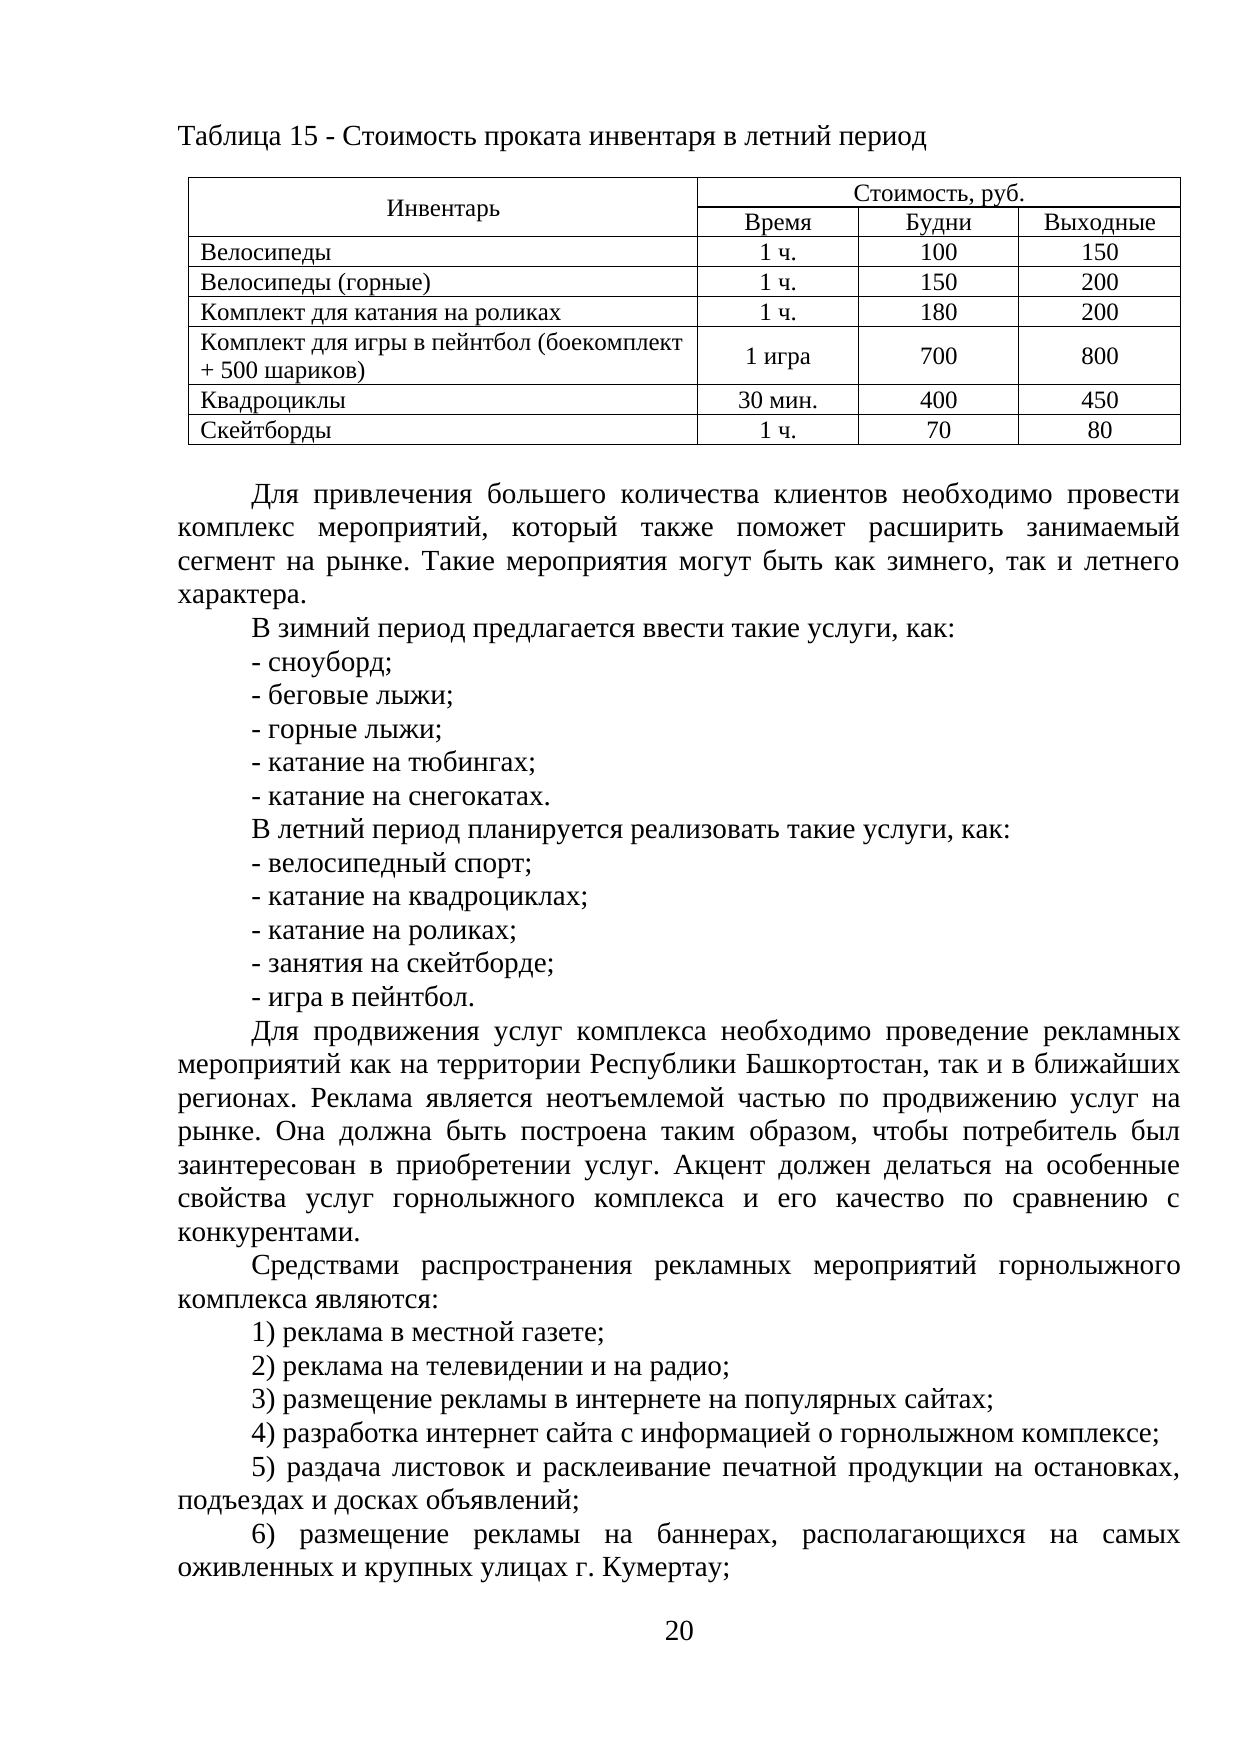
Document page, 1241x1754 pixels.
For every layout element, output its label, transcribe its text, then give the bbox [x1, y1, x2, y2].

table_cell 1 ч. [698, 267, 858, 296]
text - игра в пейнтбол. [177, 979, 1181, 1013]
text 6) размещение рекламы на баннерах, располагающихся на самых оживленных и крупных улицах г. Кумертау; [177, 1516, 1181, 1583]
table_cell 1 ч. [698, 297, 858, 326]
text 5) раздача листовок и расклеивание печатной продукции на остановках, подъездах и досках объявлений; [177, 1449, 1181, 1516]
text 2) реклама на телевидении и на радио; [177, 1348, 1181, 1382]
table_cell 200 [1019, 297, 1180, 326]
table_cell Комплект для катания на роликах [189, 297, 697, 326]
table_cell Будни [859, 208, 1018, 236]
table_cell 700 [859, 327, 1018, 384]
text - горные лыжи; [177, 711, 1181, 744]
table_cell Скейтборды [189, 415, 697, 444]
text - катание на снегокатах. [177, 778, 1181, 811]
text 3) размещение рекламы в интернете на популярных сайтах; [177, 1382, 1181, 1415]
table_cell Велосипеды [189, 237, 697, 266]
table_cell Выходные [1019, 208, 1180, 236]
table_cell 80 [1019, 415, 1180, 444]
text Для продвижения услуг комплекса необходимо проведение рекламных мероприятий как на территории Республики Башкортостан, так и в ближайших регионах. Реклама является неотъемлемой частью по продвижению услуг на рынке. Она должна быть построена таким образом, чтобы потребитель был заинтересован в приобретении услуг. Акцент должен делаться на особенные свойства услуг горнолыжного комплекса и его качество по сравнению с конкурентами. [177, 1013, 1181, 1247]
text - катание на тюбингах; [177, 744, 1181, 778]
table_header Инвентарь [189, 178, 697, 236]
text Таблица 15 - Стоимость проката инвентаря в летний период [177, 118, 1181, 152]
text В зимний период предлагается ввести такие услуги, как: [177, 610, 1181, 644]
text Для привлечения большего количества клиентов необходимо провести комплекс мероприятий, который также поможет расширить занимаемый сегмент на рынке. Такие мероприятия могут быть как зимнего, так и летнего характера. [177, 476, 1181, 610]
table_cell Квадроциклы [189, 385, 697, 414]
table_cell 70 [859, 415, 1018, 444]
table_cell 100 [859, 237, 1018, 266]
table_cell 1 игра [698, 327, 858, 384]
table_cell 800 [1019, 327, 1180, 384]
table_cell 400 [859, 385, 1018, 414]
text - сноуборд; [177, 644, 1181, 677]
table_cell 450 [1019, 385, 1180, 414]
table_header Стоимость, руб. [698, 178, 1180, 206]
table_cell 1 ч. [698, 237, 858, 266]
text 1) реклама в местной газете; [177, 1314, 1181, 1348]
table_cell 200 [1019, 267, 1180, 296]
table_cell Время [698, 208, 858, 236]
table_cell Велосипеды (горные) [189, 267, 697, 296]
table_cell Комплект для игры в пейнтбол (боекомплект + 500 шариков) [189, 327, 697, 384]
text - катание на роликах; [177, 912, 1181, 946]
table_cell 180 [859, 297, 1018, 326]
table_cell 150 [859, 267, 1018, 296]
text - занятия на скейтборде; [177, 946, 1181, 979]
text - велосипедный спорт; [177, 845, 1181, 878]
text - катание на квадроциклах; [177, 878, 1181, 912]
text 4) разработка интернет сайта с информацией о горнолыжном комплексе; [177, 1415, 1181, 1449]
table_cell 1 ч. [698, 415, 858, 444]
text - беговые лыжи; [177, 677, 1181, 711]
table_cell 150 [1019, 237, 1180, 266]
text Средствами распространения рекламных мероприятий горнолыжного комплекса являются: [177, 1247, 1181, 1314]
table_cell 30 мин. [698, 385, 858, 414]
text В летний период планируется реализовать такие услуги, как: [177, 811, 1181, 845]
